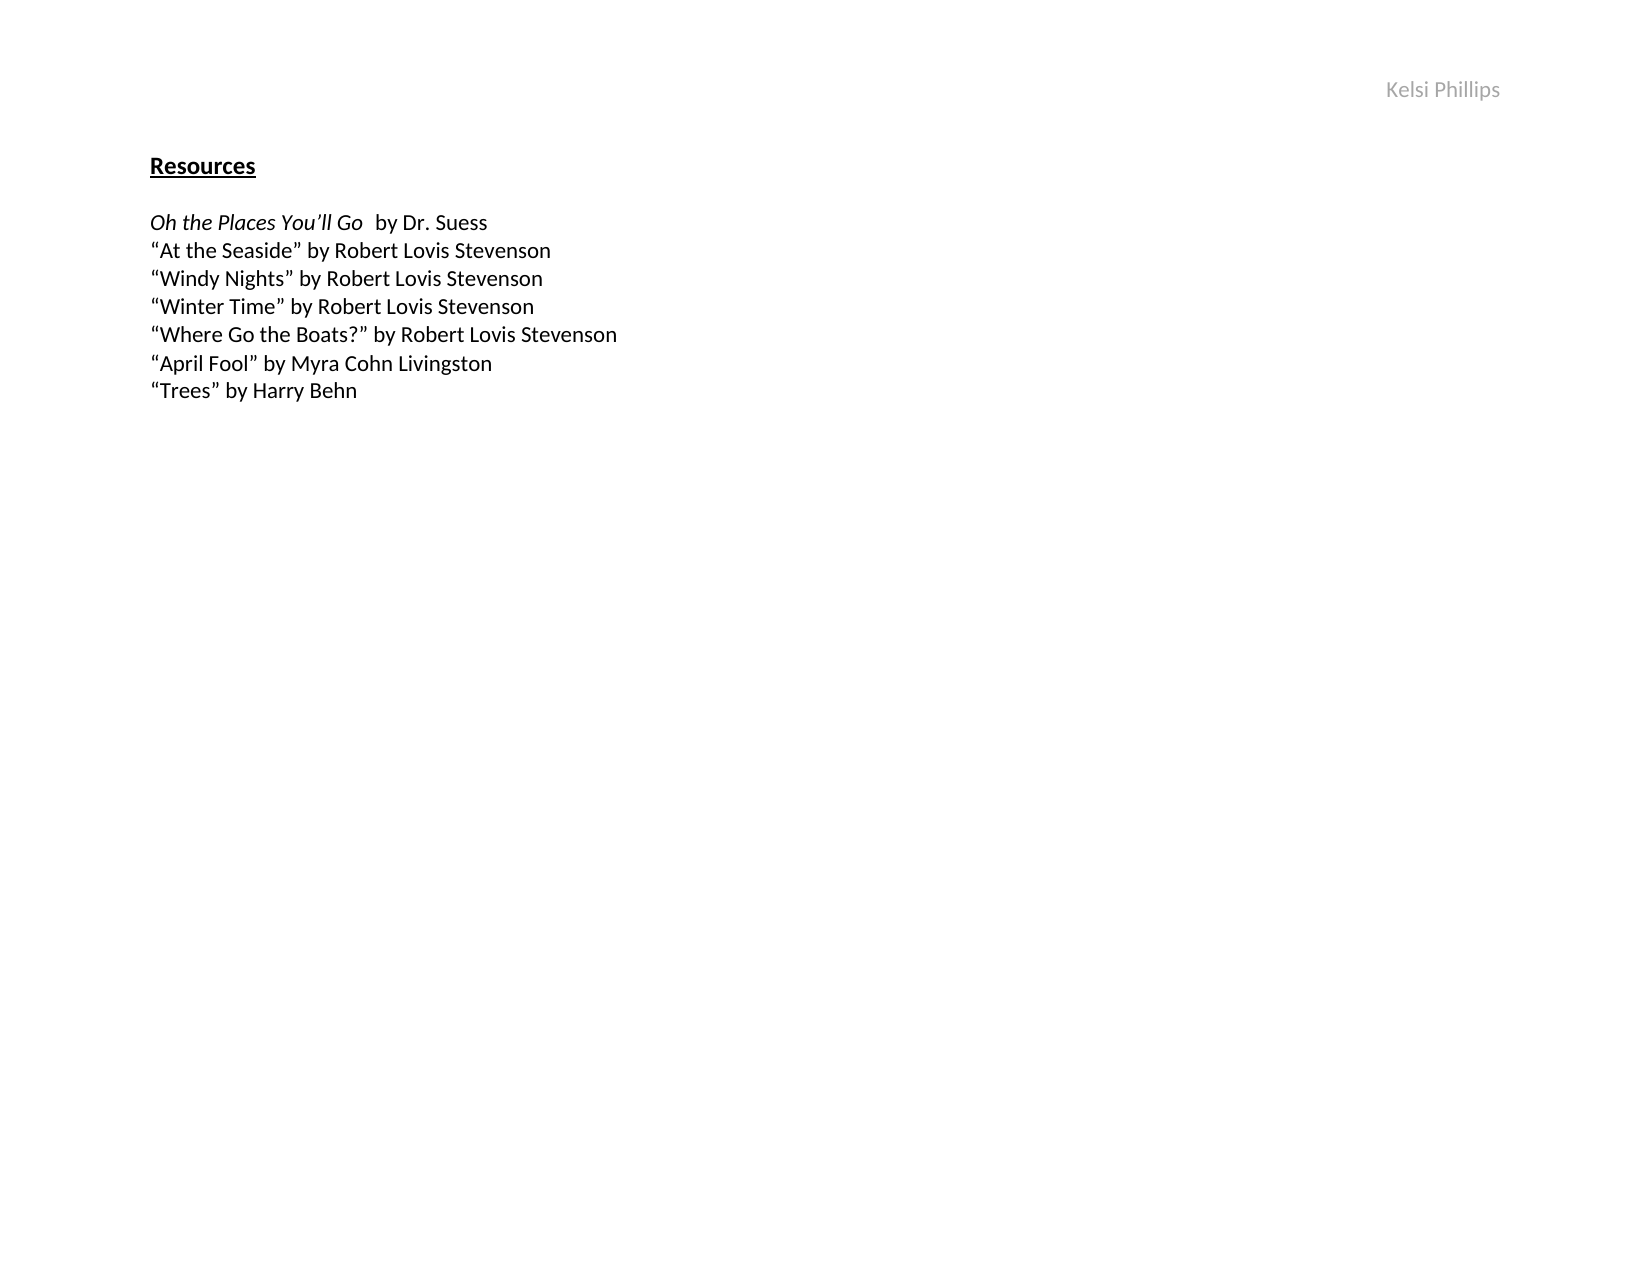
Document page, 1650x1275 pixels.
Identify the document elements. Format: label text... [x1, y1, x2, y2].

text “Trees” by Harry Behn [150, 377, 1500, 405]
text “Winter Time” by Robert Lovis Stevenson [150, 293, 1500, 321]
text “At the Seaside” by Robert Lovis Stevenson [150, 237, 1500, 264]
text Oh the Places You’ll Go by Dr. Suess [150, 208, 1500, 237]
text “Where Go the Boats?” by Robert Lovis Stevenson [150, 321, 1500, 349]
text “April Fool” by Myra Cohn Livingston [150, 349, 1500, 377]
text “Windy Nights” by Robert Lovis Stevenson [150, 264, 1500, 293]
text Resources [150, 150, 1500, 181]
